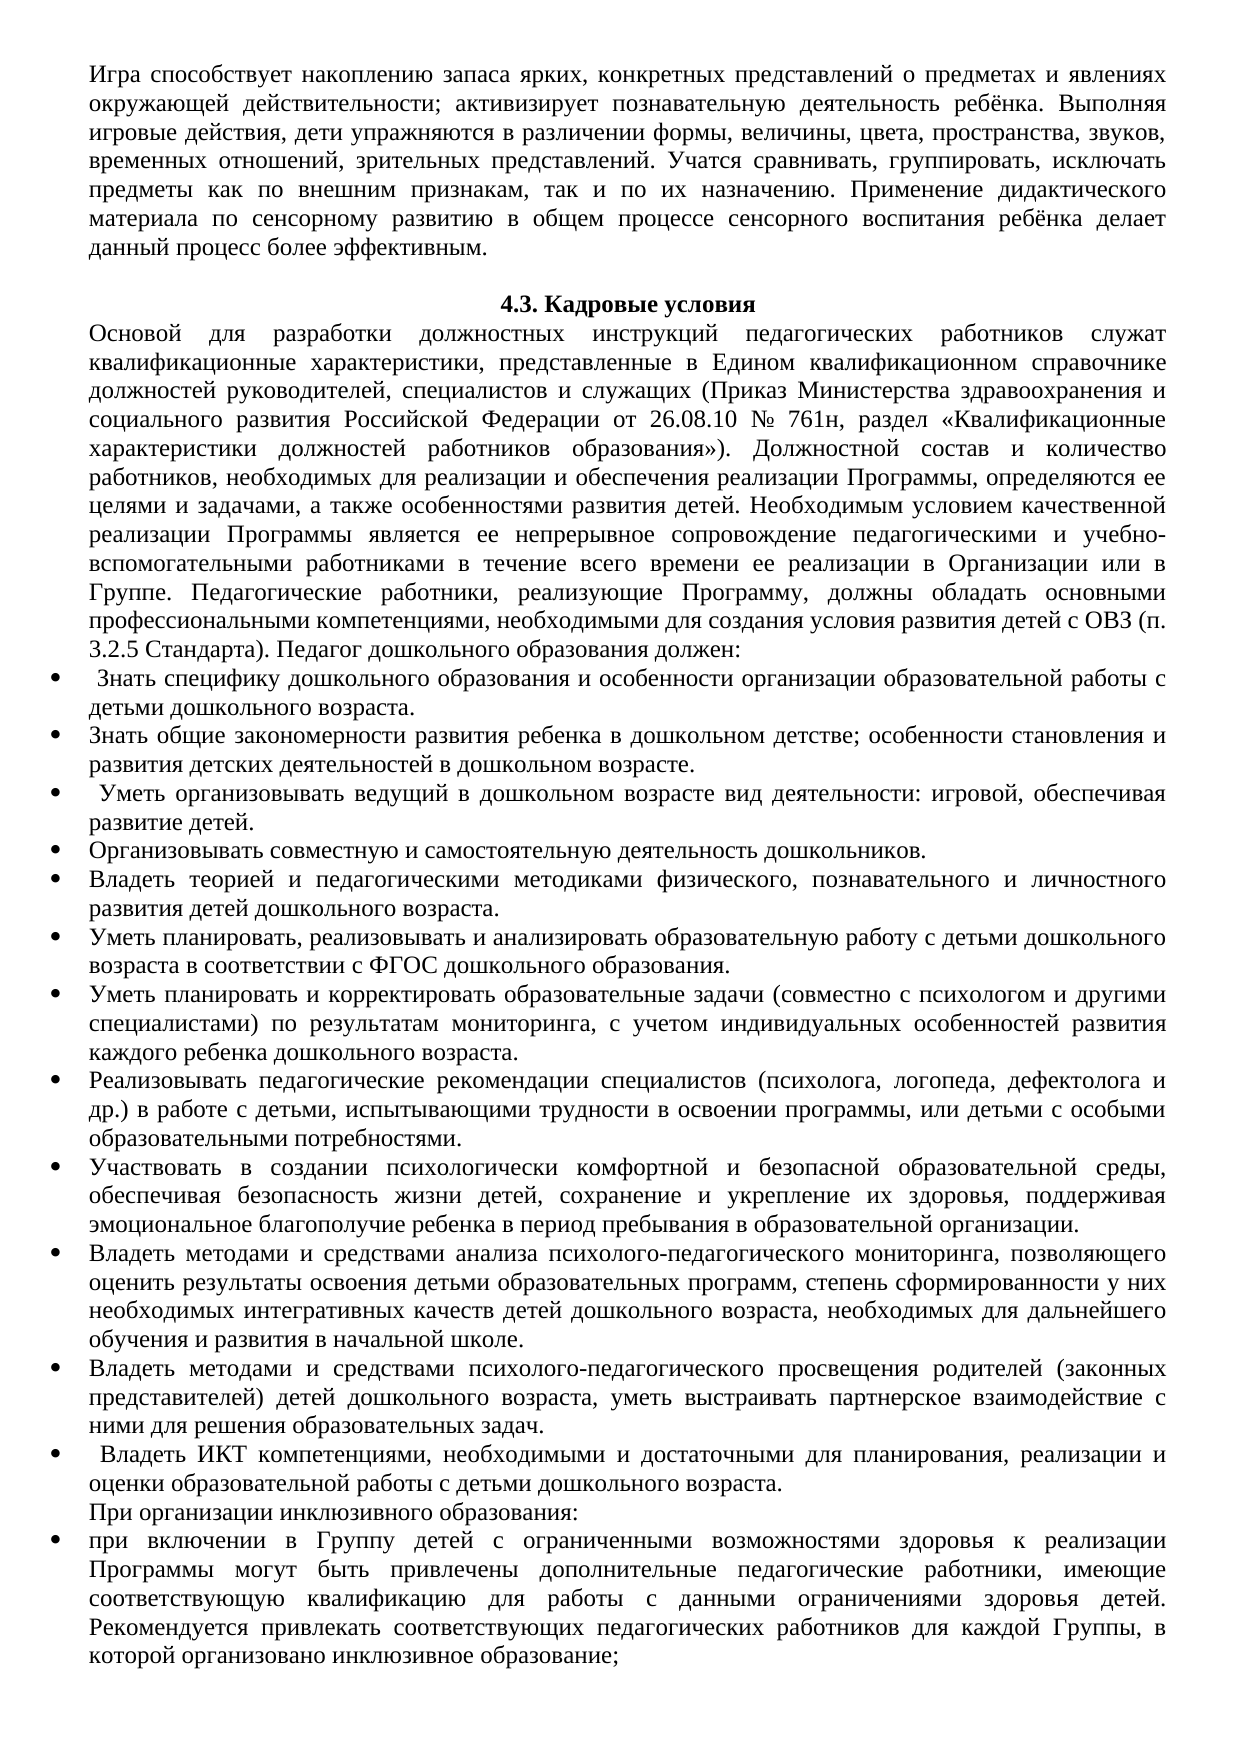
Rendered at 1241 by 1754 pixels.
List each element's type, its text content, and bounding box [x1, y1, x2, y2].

list Уметь организовывать ведущий в дошкольном возрасте вид деятельности: игровой, обеспечивая развитие детей. [51, 778, 1167, 835]
text Игра способствует накоплению запаса ярких, конкретных представлений о предметах и явлениях окружающей действительности; активизирует познавательную деятельность ребёнка. Выполняя игровые действия, дети упражняются в различении формы, величины, цвета, пространства, звуков, временных отношений, зрительных представлений. Учатся сравнивать, группировать, исключать предметы как по внешним признакам, так и по их назначению. Применение дидактического материала по сенсорному развитию в общем процессе сенсорного воспитания ребёнка делает данный процесс более эффективным. [89, 59, 1167, 260]
list Уметь планировать и корректировать образовательные задачи (совместно с психологом и другими специалистами) по результатам мониторинга, с учетом индивидуальных особенностей развития каждого ребенка дошкольного возраста. [51, 979, 1167, 1065]
list Организовывать совместную и самостоятельную деятельность дошкольников. [51, 835, 1167, 864]
list Уметь планировать, реализовывать и анализировать образовательную работу с детьми дошкольного возраста в соответствии с ФГОС дошкольного образования. [51, 922, 1167, 979]
text Основой для разработки должностных инструкций педагогических работников служат квалификационные характеристики, представленные в Едином квалификационном справочнике должностей руководителей, специалистов и служащих (Приказ Министерства здравоохранения и социального развития Российской Федерации от 26.08.10 № 761н, раздел «Квалификационные характеристики должностей работников образования»). Должностной состав и количество работников, необходимых для реализации и обеспечения реализации Программы, определяются ее целями и задачами, а также особенностями развития детей. Необходимым условием качественной реализации Программы является ее непрерывное сопровождение педагогическими и учебно-вспомогательными работниками в течение всего времени ее реализации в Организации или в Группе. Педагогические работники, реализующие Программу, должны обладать основными профессиональными компетенциями, необходимыми для создания условия развития детей с ОВЗ (п. 3.2.5 Стандарта). Педагог дошкольного образования должен: [89, 318, 1167, 663]
list Владеть ИКТ компетенциями, необходимыми и достаточными для планирования, реализации и оценки образовательной работы с детьми дошкольного возраста. [51, 1439, 1167, 1497]
list Знать специфику дошкольного образования и особенности организации образовательной работы с детьми дошкольного возраста. [51, 663, 1167, 720]
list при включении в Группу детей с ограниченными возможностями здоровья к реализации Программы могут быть привлечены дополнительные педагогические работники, имеющие соответствующую квалификацию для работы с данными ограничениями здоровья детей. Рекомендуется привлекать соответствующих педагогических работников для каждой Группы, в которой организовано инклюзивное образование; [51, 1525, 1167, 1669]
list Участвовать в создании психологически комфортной и безопасной образовательной среды, обеспечивая безопасность жизни детей, сохранение и укрепление их здоровья, поддерживая эмоциональное благополучие ребенка в период пребывания в образовательной организации. [51, 1152, 1167, 1238]
list Владеть методами и средствами анализа психолого-педагогического мониторинга, позволяющего оценить результаты освоения детьми образовательных программ, степень сформированности у них необходимых интегративных качеств детей дошкольного возраста, необходимых для дальнейшего обучения и развития в начальной школе. [51, 1238, 1167, 1353]
text 4.3. Кадровые условия [89, 289, 1167, 318]
list Владеть теорией и педагогическими методиками физического, познавательного и личностного развития детей дошкольного возраста. [51, 864, 1167, 922]
list Реализовывать педагогические рекомендации специалистов (психолога, логопеда, дефектолога и др.) в работе с детьми, испытывающими трудности в освоении программы, или детьми с особыми образовательными потребностями. [51, 1065, 1167, 1152]
list Знать общие закономерности развития ребенка в дошкольном детстве; особенности становления и развития детских деятельностей в дошкольном возрасте. [51, 720, 1167, 778]
list Владеть методами и средствами психолого-педагогического просвещения родителей (законных представителей) детей дошкольного возраста, уметь выстраивать партнерское взаимодействие с ними для решения образовательных задач. [51, 1353, 1167, 1439]
text При организации инклюзивного образования: [89, 1497, 1167, 1525]
